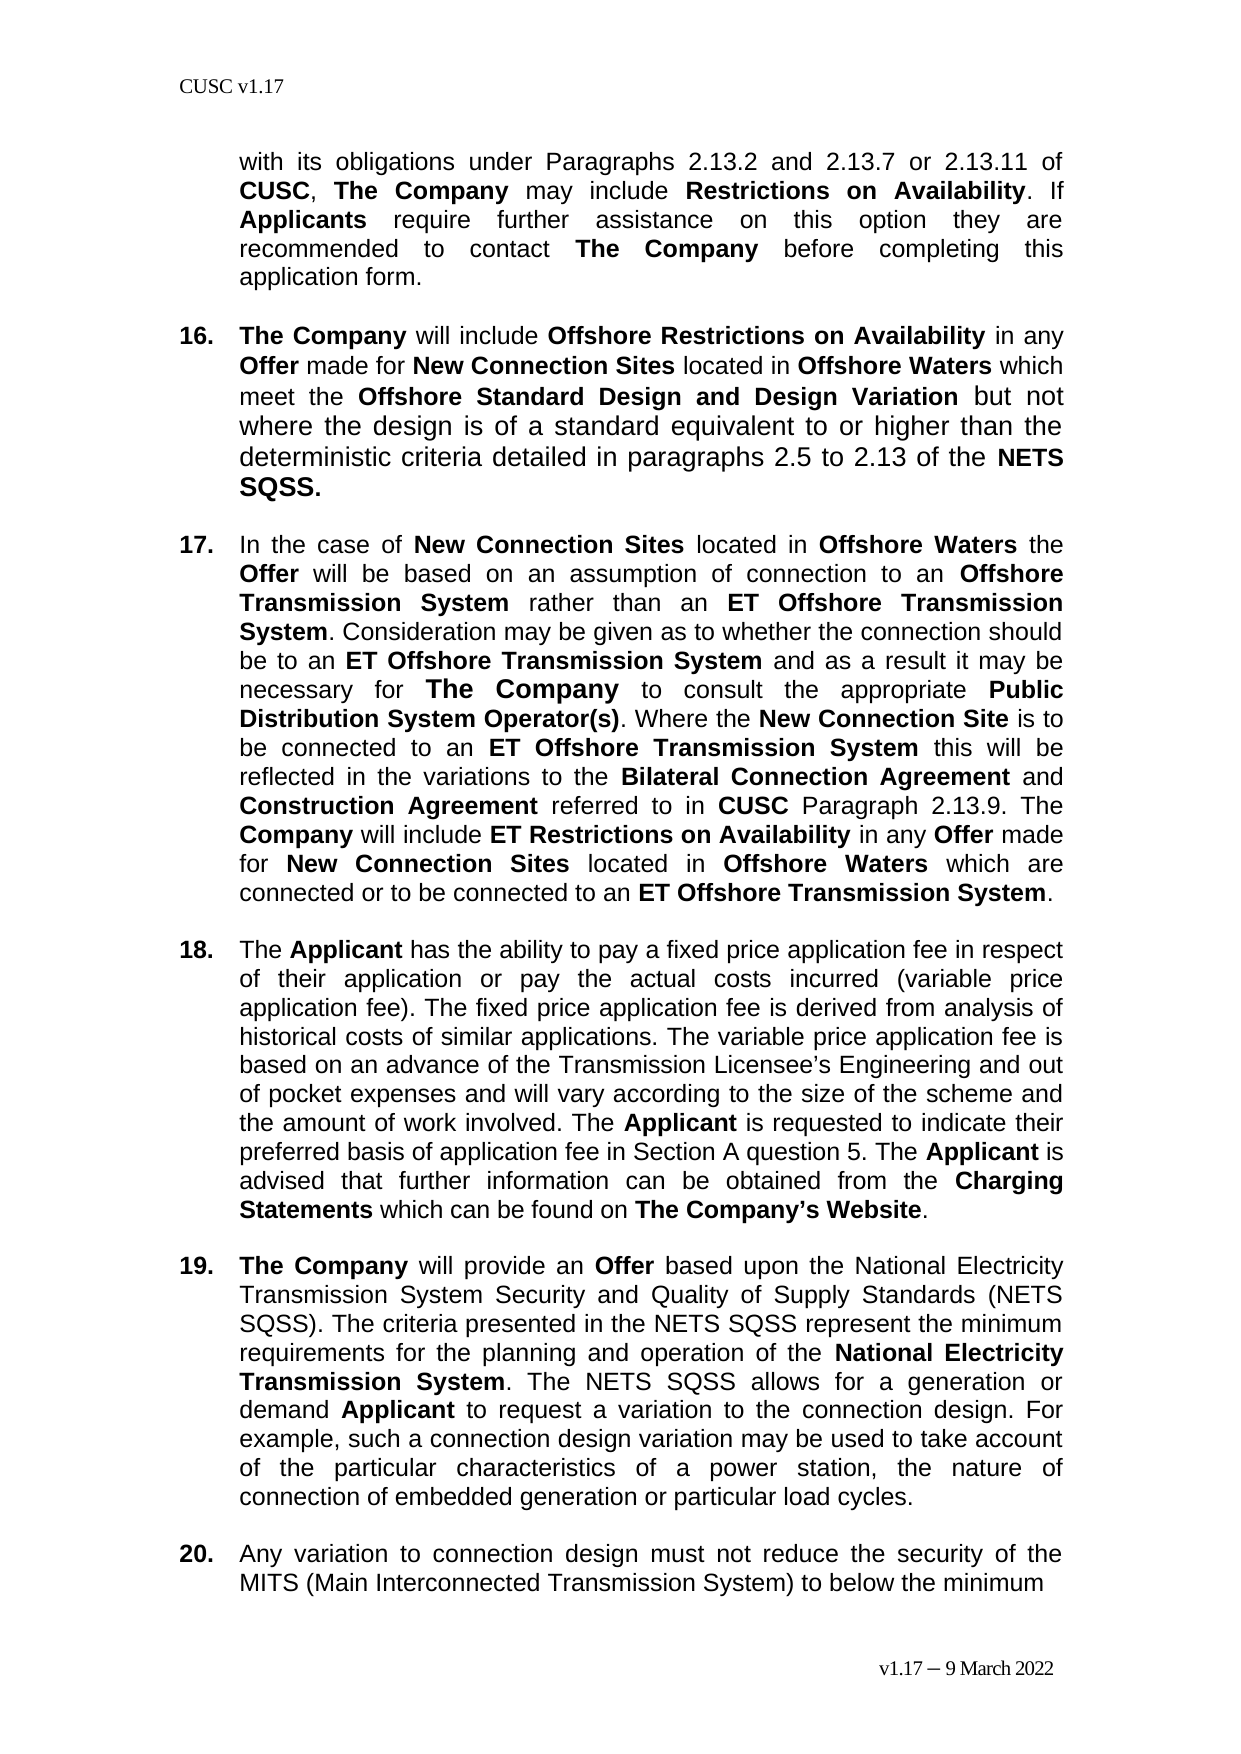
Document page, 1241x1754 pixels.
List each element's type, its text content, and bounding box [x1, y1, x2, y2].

list In the case of New Connection Sites located in Offshore Waters the Offer will be based on an assumption of connection to an Offshore Transmission System rather than an ET Offshore Transmission System. Consideration may be given as to whether the connection should be to an ET Offshore Transmission System and as a result it may be necessary for The Company to consult the appropriate Public Distribution System Operator(s). Where the New Connection Site is to be connected to an ET Offshore Transmission System this will be reflected in the variations to the Bilateral Connection Agreement and Construction Agreement referred to in CUSC Paragraph 2.13.9. The Company will include ET Restrictions on Availability in any Offer made for New Connection Sites located in Offshore Waters which are connected or to be connected to an ET Offshore Transmission System. [179, 531, 1064, 907]
list The Company will provide an Offer based upon the National Electricity Transmission System Security and Quality of Supply Standards (NETS SQSS). The criteria presented in the NETS SQSS represent the minimum requirements for the planning and operation of the National Electricity Transmission System. The NETS SQSS allows for a generation or demand Applicant to request a variation to the connection design. For example, such a connection design variation may be used to take account of the particular characteristics of a power station, the nature of connection of embedded generation or particular load cycles. [179, 1251, 1064, 1511]
list The Company will include Offshore Restrictions on Availability in any Offer made for New Connection Sites located in Offshore Waters which meet the Offshore Standard Design and Design Variation but not where the design is of a standard equivalent to or higher than the deterministic criteria detailed in paragraphs 2.5 to 2.13 of the NETS SQSS. [179, 320, 1064, 503]
list The Applicant has the ability to pay a fixed price application fee in respect of their application or pay the actual costs incurred (variable price application fee). The fixed price application fee is derived from analysis of historical costs of similar applications. The variable price application fee is based on an advance of the Transmission Licensee’s Engineering and out of pocket expenses and will vary according to the size of the scheme and the amount of work involved. The Applicant is requested to indicate their preferred basis of application fee in Section A question 5. The Applicant is advised that further information can be obtained from the Charging Statements which can be found on The Company’s Website. [179, 935, 1064, 1224]
text CUSC v1.17 [179, 75, 1064, 98]
text with its obligations under Paragraphs 2.13.2 and 2.13.7 or 2.13.11 of CUSC, The Company may include Restrictions on Availability. If Applicants require further assistance on this option they are recommended to contact The Company before completing this application form. [239, 147, 1064, 292]
list Any variation to connection design must not reduce the security of the MITS (Main Interconnected Transmission System) to below the minimum [179, 1539, 1064, 1597]
